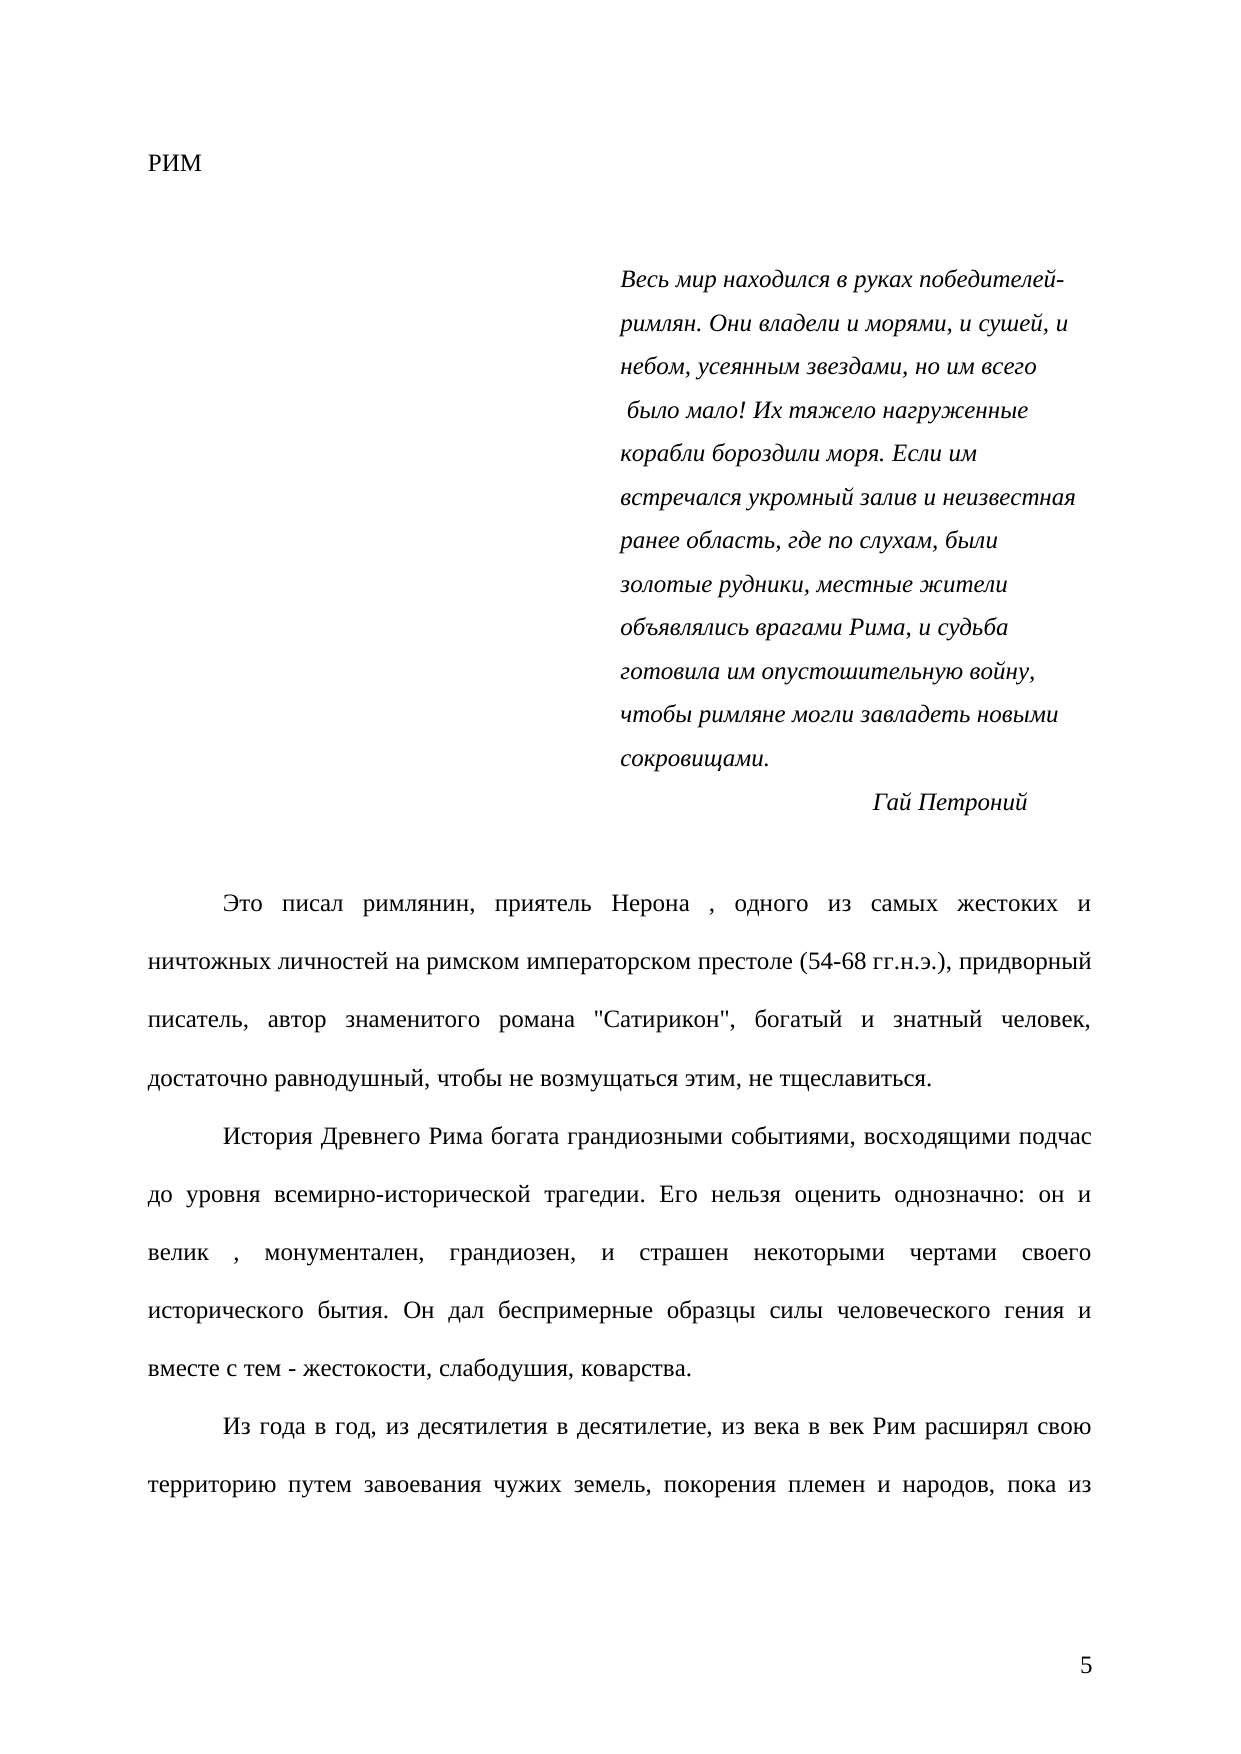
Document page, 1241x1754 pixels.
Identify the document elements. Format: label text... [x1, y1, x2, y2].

text Гай Петроний [148, 786, 1092, 816]
text РИМ [148, 148, 1092, 177]
text История Древнего Рима богата грандиозными событиями, восходящими подчас до уровня всемирно-исторической трагедии. Его нельзя оценить однозначно: он и велик , монументален, грандиозен, и страшен некоторыми чертами своего исторического бытия. Он дал беспримерные образцы силы человеческого гения и вместе с тем - жестокости, слабодушия, коварства. [148, 1121, 1092, 1382]
text готовила им опустошительную войну, [148, 656, 1092, 685]
text римлян. Они владели и морями, и сушей, и [148, 307, 1092, 337]
text встречался укромный залив и неизвестная [148, 482, 1092, 511]
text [148, 1411, 1092, 1498]
text Весь мир находился в руках победителей- [148, 264, 1092, 293]
text ранее область, где по слухам, были [148, 525, 1092, 554]
text было мало! Их тяжело нагруженные [148, 394, 1092, 424]
text небом, усеянным звездами, но им всего [148, 351, 1092, 380]
text Это писал римлянин, приятель Нерона , одного из самых жестоких и ничтожных личностей на римском императорском престоле (54-68 гг.н.э.), придворный писатель, автор знаменитого романа "Сатирикон", богатый и знатный человек, достаточно равнодушный, чтобы не возмущаться этим, не тщеславиться. [148, 888, 1092, 1092]
text золотые рудники, местные жители [148, 569, 1092, 598]
text корабли бороздили моря. Если им [148, 438, 1092, 467]
text объявлялись врагами Рима, и судьба [148, 612, 1092, 641]
text сокровищами. [148, 743, 1092, 772]
text чтобы римляне могли завладеть новыми [148, 699, 1092, 728]
